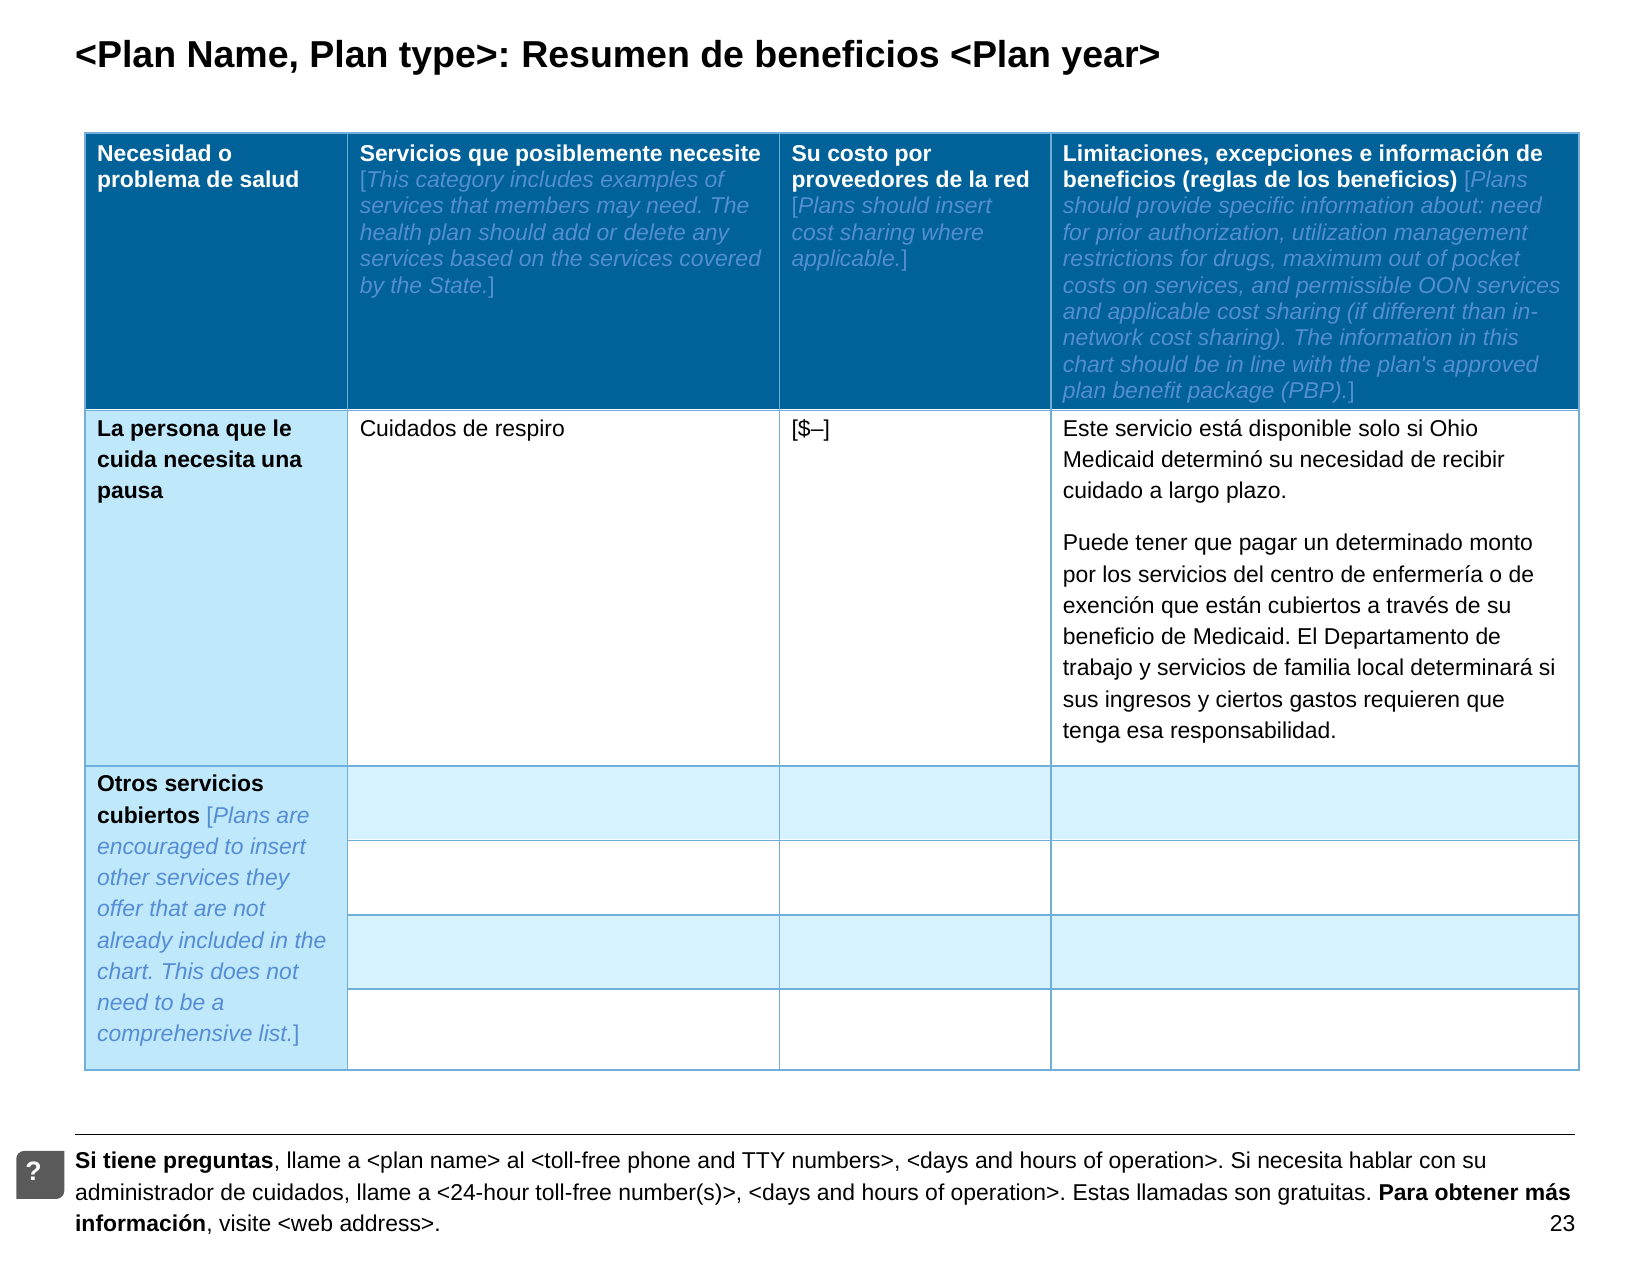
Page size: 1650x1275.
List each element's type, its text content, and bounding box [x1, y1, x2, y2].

table_cell [348, 990, 779, 1069]
table_header Su costo por proveedores de la red [Plans should insert cost sharing where applicable.] [780, 134, 1050, 409]
table_cell [780, 916, 1050, 988]
table_cell [1052, 767, 1578, 839]
table_cell [348, 916, 779, 988]
table_cell Cuidados de respiro [348, 411, 779, 765]
table_header Limitaciones, excepciones e información de beneficios (reglas de los beneficios) [Plans should provide specific information about: need for prior authorization, utilization management restrictions for drugs, maximum out of pocket costs on services, and permissible OON services and applicable cost sharing (if different than in-network cost sharing). The information in this chart should be in line with the plan's approved plan benefit package (PBP).] [1052, 134, 1578, 409]
table_cell [1052, 916, 1578, 988]
table_header Necesidad o problema de salud [86, 134, 347, 409]
table_cell [780, 841, 1050, 914]
table_cell [780, 990, 1050, 1069]
table_cell [780, 767, 1050, 839]
table_cell [$–] [780, 411, 1050, 765]
table_cell [1052, 841, 1578, 914]
table_header Servicios que posiblemente necesite [This category includes examples of services that members may need. The health plan should add or delete any services based on the services covered by the State.] [348, 134, 779, 409]
table_cell Otros servicios cubiertos [Plans are encouraged to insert other services they offer that are not already included in the chart. This does not need to be a comprehensive list.] [86, 767, 347, 1069]
table_cell La persona que le cuida necesita una pausa [86, 411, 347, 765]
table_cell [348, 767, 779, 839]
table_cell [1052, 990, 1578, 1069]
table_cell [348, 841, 779, 914]
table_cell Este servicio está disponible solo si Ohio Medicaid determinó su necesidad de recibir cuidado a largo plazo. Puede tener que pagar un determinado monto por los servicios del centro de enfermería o de exención que están cubiertos a través de su beneficio de Medicaid. El Departamento de trabajo y servicios de familia local determinará si sus ingresos y ciertos gastos requieren que tenga esa responsabilidad. [1052, 411, 1578, 765]
